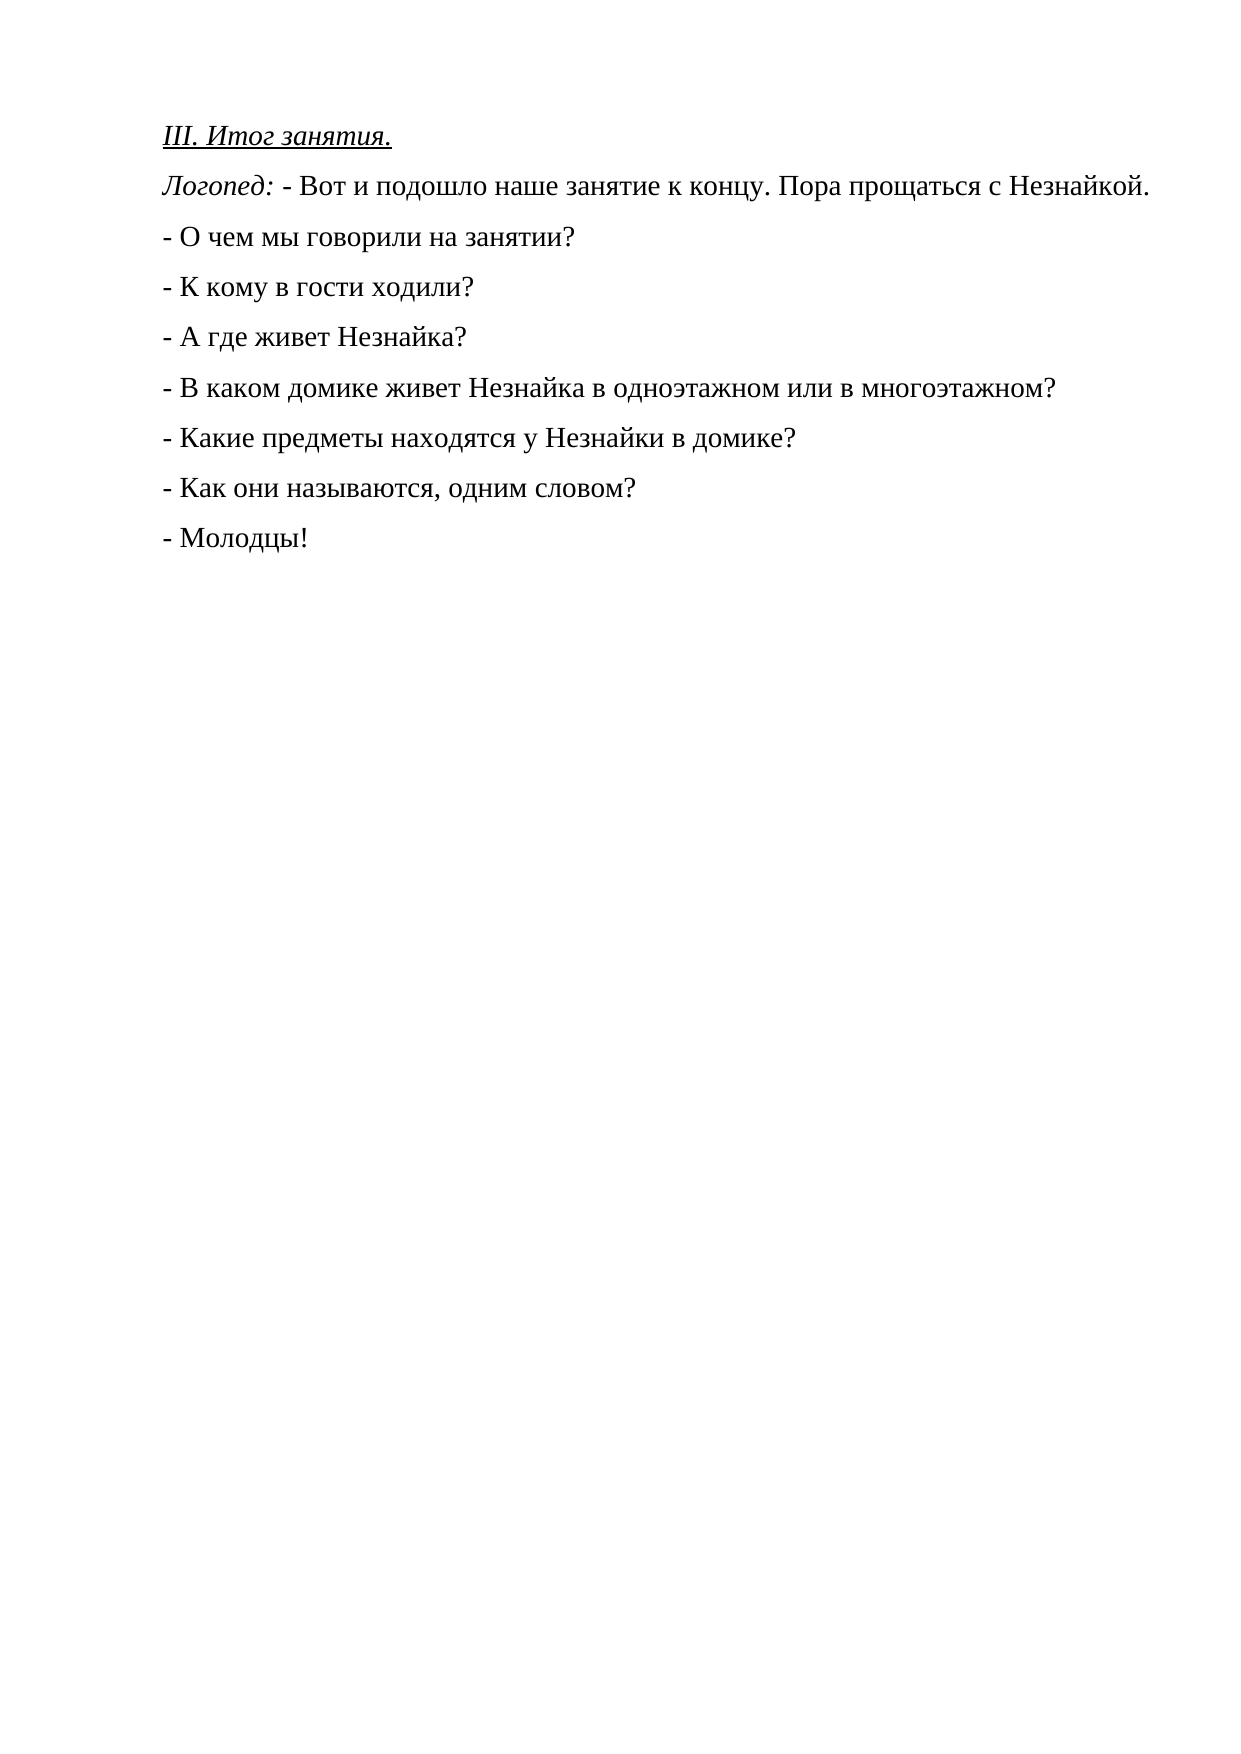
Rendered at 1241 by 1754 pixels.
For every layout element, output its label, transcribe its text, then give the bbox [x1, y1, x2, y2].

text Логопед: - Вот и подошло наше занятие к концу. Пора прощаться с Незнайкой. [88, 168, 1152, 202]
text - К кому в гости ходили? [88, 269, 1152, 303]
text - А где живет Незнайка? [88, 319, 1152, 353]
text III. Итог занятия. [88, 118, 1152, 152]
text - Как они называются, одним словом? [88, 470, 1152, 504]
text - В каком домике живет Незнайка в одноэтажном или в многоэтажном? [88, 370, 1152, 403]
text - О чем мы говорили на занятии? [88, 219, 1152, 252]
text - Какие предметы находятся у Незнайки в домике? [88, 420, 1152, 453]
text - Молодцы! [88, 521, 1152, 554]
